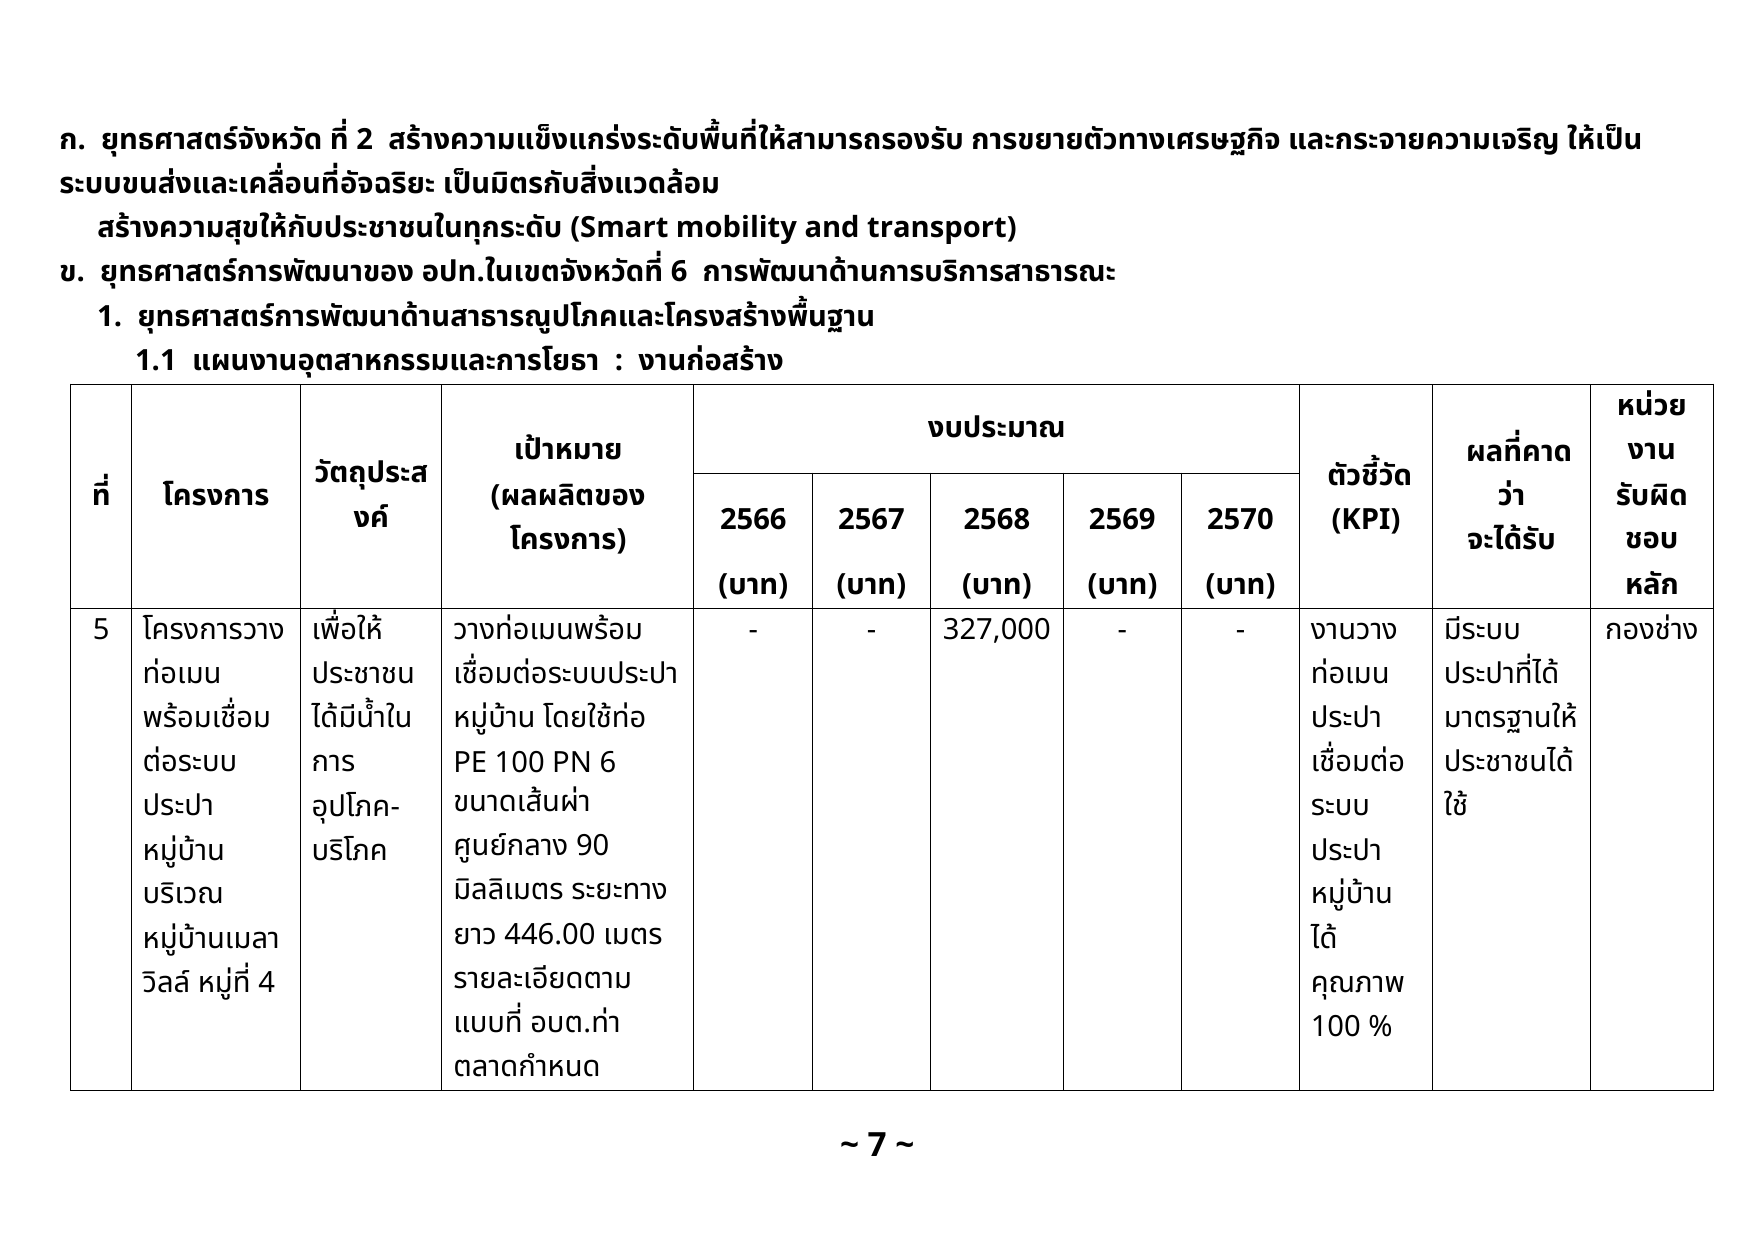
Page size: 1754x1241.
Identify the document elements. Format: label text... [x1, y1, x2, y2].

table_cell - [694, 609, 812, 1089]
table_cell รับผิดชอบ [1591, 473, 1713, 562]
table_cell 2570 [1182, 474, 1299, 562]
table_cell เพื่อให้ประชาชนได้มีน้ำในการอุปโภค-บริโภค [301, 609, 441, 1089]
table_cell 2568 [931, 474, 1063, 562]
table_header หน่วยงาน [1591, 385, 1713, 473]
table_cell 2566 [694, 474, 812, 562]
table_cell 2569 [1064, 474, 1181, 562]
table_header ตัวชี้วัด (KPI) [1300, 385, 1432, 608]
text สร้างความสุขให้กับประชาชนในทุกระดับ (Smart mobility and transport) [59, 206, 1695, 251]
text 1. ยุทธศาสตร์การพัฒนาด้านสาธารณูปโภคและโครงสร้างพื้นฐาน [59, 295, 1695, 339]
table_cell (ผลผลิตของโครงการ) [442, 473, 693, 562]
table_cell 2567 [813, 474, 930, 562]
table_cell โครงการวางท่อเมนพร้อมเชื่อมต่อระบบประปาหมู่บ้าน บริเวณหมู่บ้านเมลาวิลล์ หมู่ที่ 4 [132, 609, 300, 1089]
table_header ผลที่คาดว่า จะได้รับ [1433, 385, 1590, 608]
table_cell (บาท) [1064, 562, 1181, 608]
table_cell วางท่อเมนพร้อมเชื่อมต่อระบบประปาหมู่บ้าน โดยใช้ท่อ PE 100 PN 6 ขนาดเส้นผ่าศูนย์กลาง 90 มิลลิเมตร ระยะทางยาว 446.00 เมตร รายละเอียดตามแบบที่ อบต.ท่าตลาดกำหนด [442, 609, 693, 1089]
table_cell (บาท) [813, 562, 930, 608]
table_header ที่ [71, 385, 131, 608]
text ข. ยุทธศาสตร์การพัฒนาของ อปท.ในเขตจังหวัดที่ 6 การพัฒนาด้านการบริการสาธารณะ [59, 251, 1695, 295]
text ก. ยุทธศาสตร์จังหวัด ที่ 2 สร้างความแข็งแกร่งระดับพื้นที่ให้สามารถรองรับ การขยายตัวทางเศรษฐกิจ และกระจายความเจริญ ให้เป็นระบบขนส่งและเคลื่อนที่อัจฉริยะ เป็นมิตรกับสิ่งแวดล้อม [59, 118, 1695, 206]
table_cell [442, 562, 693, 608]
table_header วัตถุประสงค์ [301, 385, 441, 608]
text 1.1 แผนงานอุตสาหกรรมและการโยธา : งานก่อสร้าง [59, 339, 1695, 383]
table_cell มีระบบประปาที่ได้มาตรฐานให้ประชาชนได้ใช้ [1433, 609, 1590, 1089]
table_cell (บาท) [931, 562, 1063, 608]
table_cell งานวางท่อเมนประปาเชื่อมต่อระบบประปาหมู่บ้าน ได้คุณภาพ 100 % [1300, 609, 1432, 1089]
table_cell 5 [71, 609, 131, 1089]
table_cell กองช่าง [1591, 609, 1713, 1089]
table_header เป้าหมาย [442, 385, 693, 473]
table_cell (บาท) [694, 562, 812, 608]
table_cell - [1182, 609, 1299, 1089]
table_cell หลัก [1591, 562, 1713, 608]
table_header งบประมาณ [694, 385, 1299, 473]
table_cell - [1064, 609, 1181, 1089]
table_header โครงการ [132, 385, 300, 608]
table_cell - [813, 609, 930, 1089]
table_cell (บาท) [1182, 562, 1299, 608]
table_cell 327,000 [931, 609, 1063, 1089]
